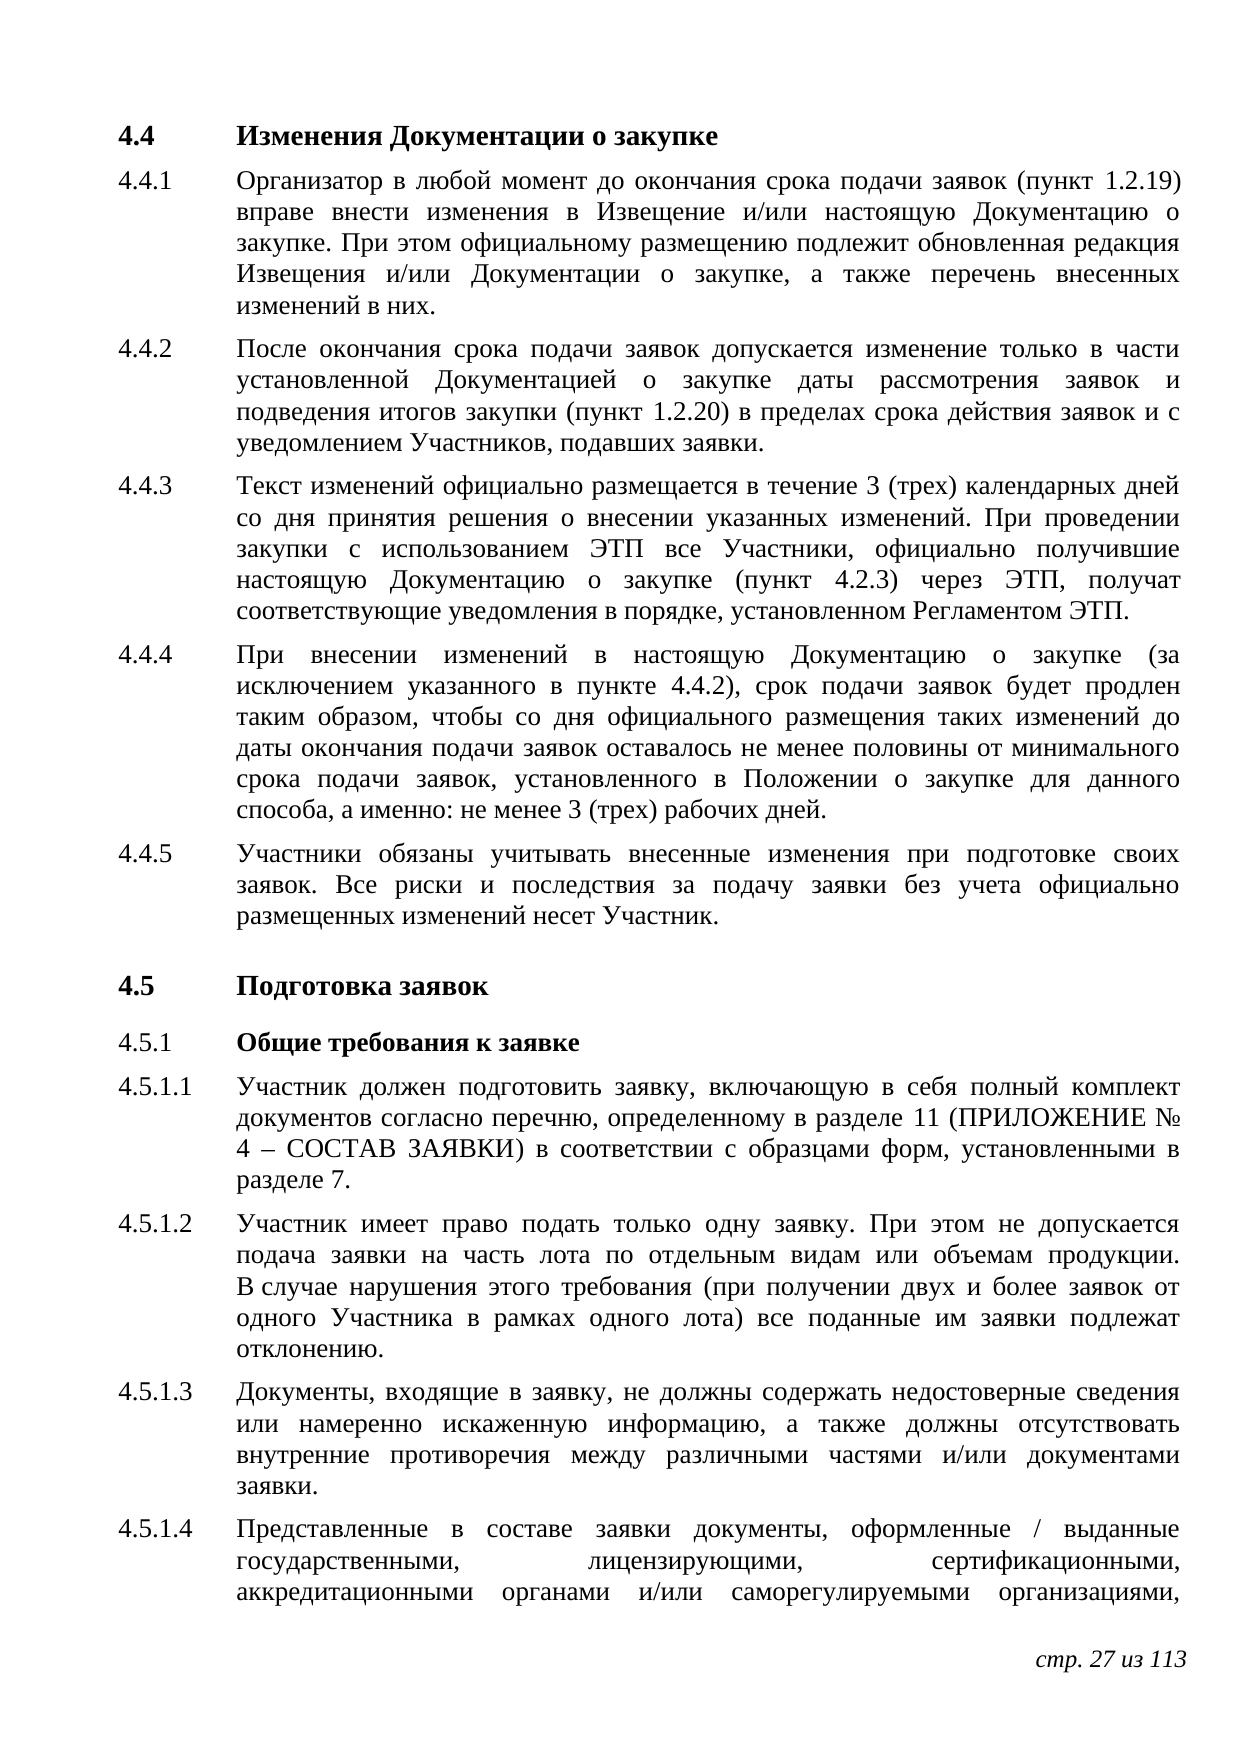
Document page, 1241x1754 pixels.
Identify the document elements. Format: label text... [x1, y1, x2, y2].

text Текст изменений официально размещается в течение 3 (трех) календарных дней со дня принятия решения о внесении указанных изменений. При проведении закупки с использованием ЭТП все Участники, официально получившие настоящую Документацию о закупке (пункт 4.2.3) через ЭТП, получат соответствующие уведомления в порядке, установленном Регламентом ЭТП. [118, 469, 1181, 625]
text Документы, входящие в заявку, не должны содержать недостоверные сведения или намеренно искаженную информацию, а также должны отсутствовать внутренние противоречия между различными частями и/или документами заявки. [118, 1376, 1181, 1500]
list Участник имеет право подать только одну заявку. При этом не допускается подача заявки на часть лота по отдельным видам или объемам продукции. В случае нарушения этого требования (при получении двух и более заявок от одного Участника в рамках одного лота) все поданные им заявки подлежат отклонению. [118, 1207, 1181, 1363]
subtitle Изменения Документации о закупке [118, 118, 1181, 152]
text Общие требования к заявке [118, 1027, 1181, 1058]
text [118, 1513, 1181, 1606]
text При внесении изменений в настоящую Документацию о закупке (за исключением указанного в пункте 4.4.2), срок подачи заявок будет продлен таким образом, чтобы со дня официального размещения таких изменений до даты окончания подачи заявок оставалось не менее половины от минимального срока подачи заявок, установленного в Положении о закупке для данного способа, а именно: не менее 3 (трех) рабочих дней. [118, 638, 1181, 824]
subtitle Подготовка заявок [118, 968, 1181, 1002]
list Участник должен подготовить заявку, включающую в себя полный комплект документов согласно перечню, определенному в разделе 11 (ПРИЛОЖЕНИЕ № 4 – СОСТАВ ЗАЯВКИ) в соответствии с образцами форм, установленными в разделе 7. [118, 1070, 1181, 1195]
text После окончания срока подачи заявок допускается изменение только в части установленной Документацией о закупке даты рассмотрения заявок и подведения итогов закупки (пункт 1.2.20) в пределах срока действия заявок и с уведомлением Участников, подавших заявки. [118, 332, 1181, 457]
text Организатор в любой момент до окончания срока подачи заявок (пункт 1.2.19) вправе внести изменения в Извещение и/или настоящую Документацию о закупке. При этом официальному размещению подлежит обновленная редакция Извещения и/или Документации о закупке, а также перечень внесенных изменений в них. [118, 164, 1181, 320]
text Участники обязаны учитывать внесенные изменения при подготовке своих заявок. Все риски и последствия за подачу заявки без учета официально размещенных изменений несет Участник. [118, 837, 1181, 931]
